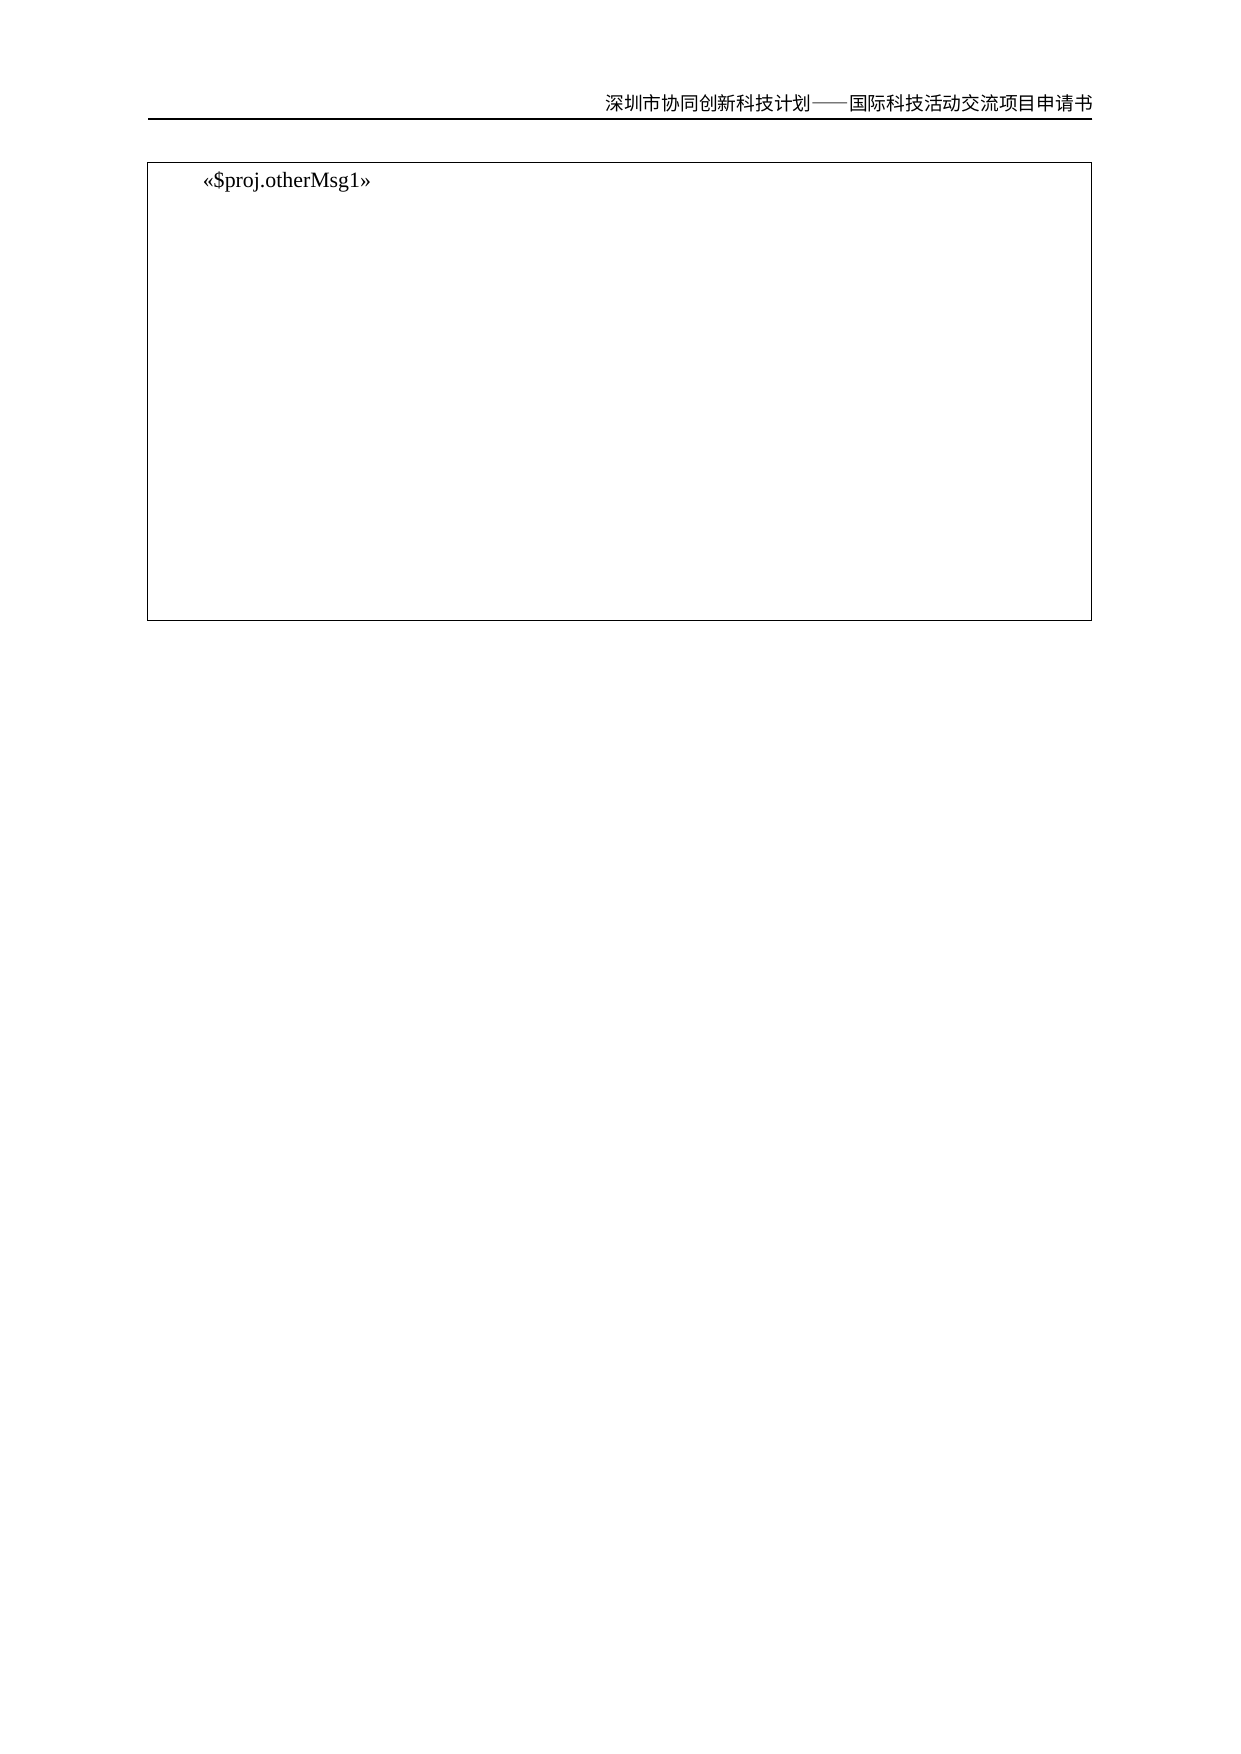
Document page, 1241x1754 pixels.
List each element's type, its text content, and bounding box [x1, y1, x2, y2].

table_cell «$proj.otherMsg1» [148, 163, 1091, 619]
